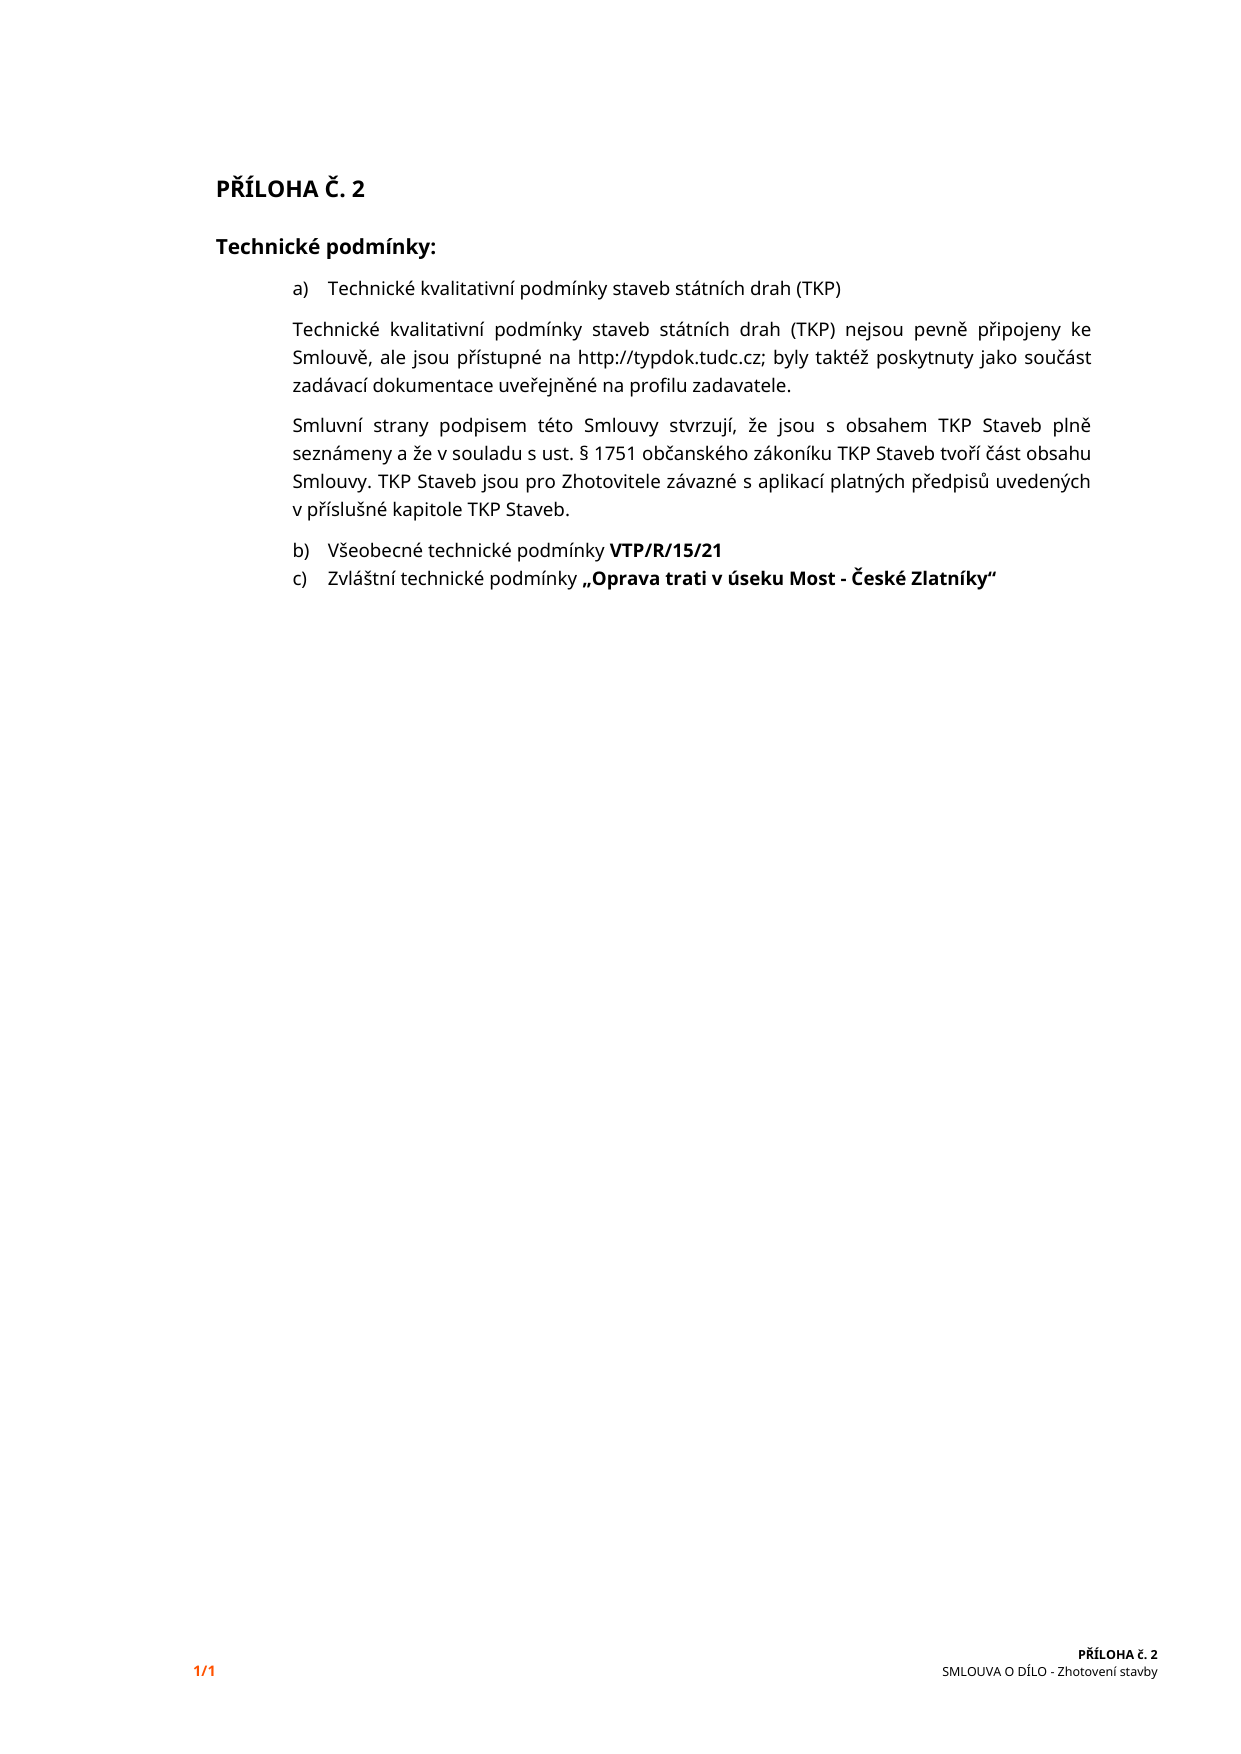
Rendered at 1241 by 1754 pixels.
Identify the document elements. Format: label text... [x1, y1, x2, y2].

text Technické podmínky: [216, 232, 1093, 260]
text Příloha č. 2 [216, 172, 1093, 204]
text Smluvní strany podpisem této Smlouvy stvrzují, že jsou s obsahem TKP Staveb plně seznámeny a že v souladu s ust. § 1751 občanského zákoníku TKP Staveb tvoří část obsahu Smlouvy. TKP Staveb jsou pro Zhotovitele závazné s aplikací platných předpisů uvedených v příslušné kapitole TKP Staveb. [292, 413, 1093, 522]
text Všeobecné technické podmínky VTP/R/15/21 [292, 537, 1093, 563]
text Technické kvalitativní podmínky staveb státních drah (TKP) nejsou pevně připojeny ke Smlouvě, ale jsou přístupné na http://typdok.tudc.cz; byly taktéž poskytnuty jako součást zadávací dokumentace uveřejněné na profilu zadavatele. [292, 316, 1093, 398]
text Zvláštní technické podmínky „Oprava trati v úseku Most - České Zlatníky“ [292, 565, 1093, 591]
list Technické kvalitativní podmínky staveb státních drah (TKP) [292, 276, 1093, 301]
